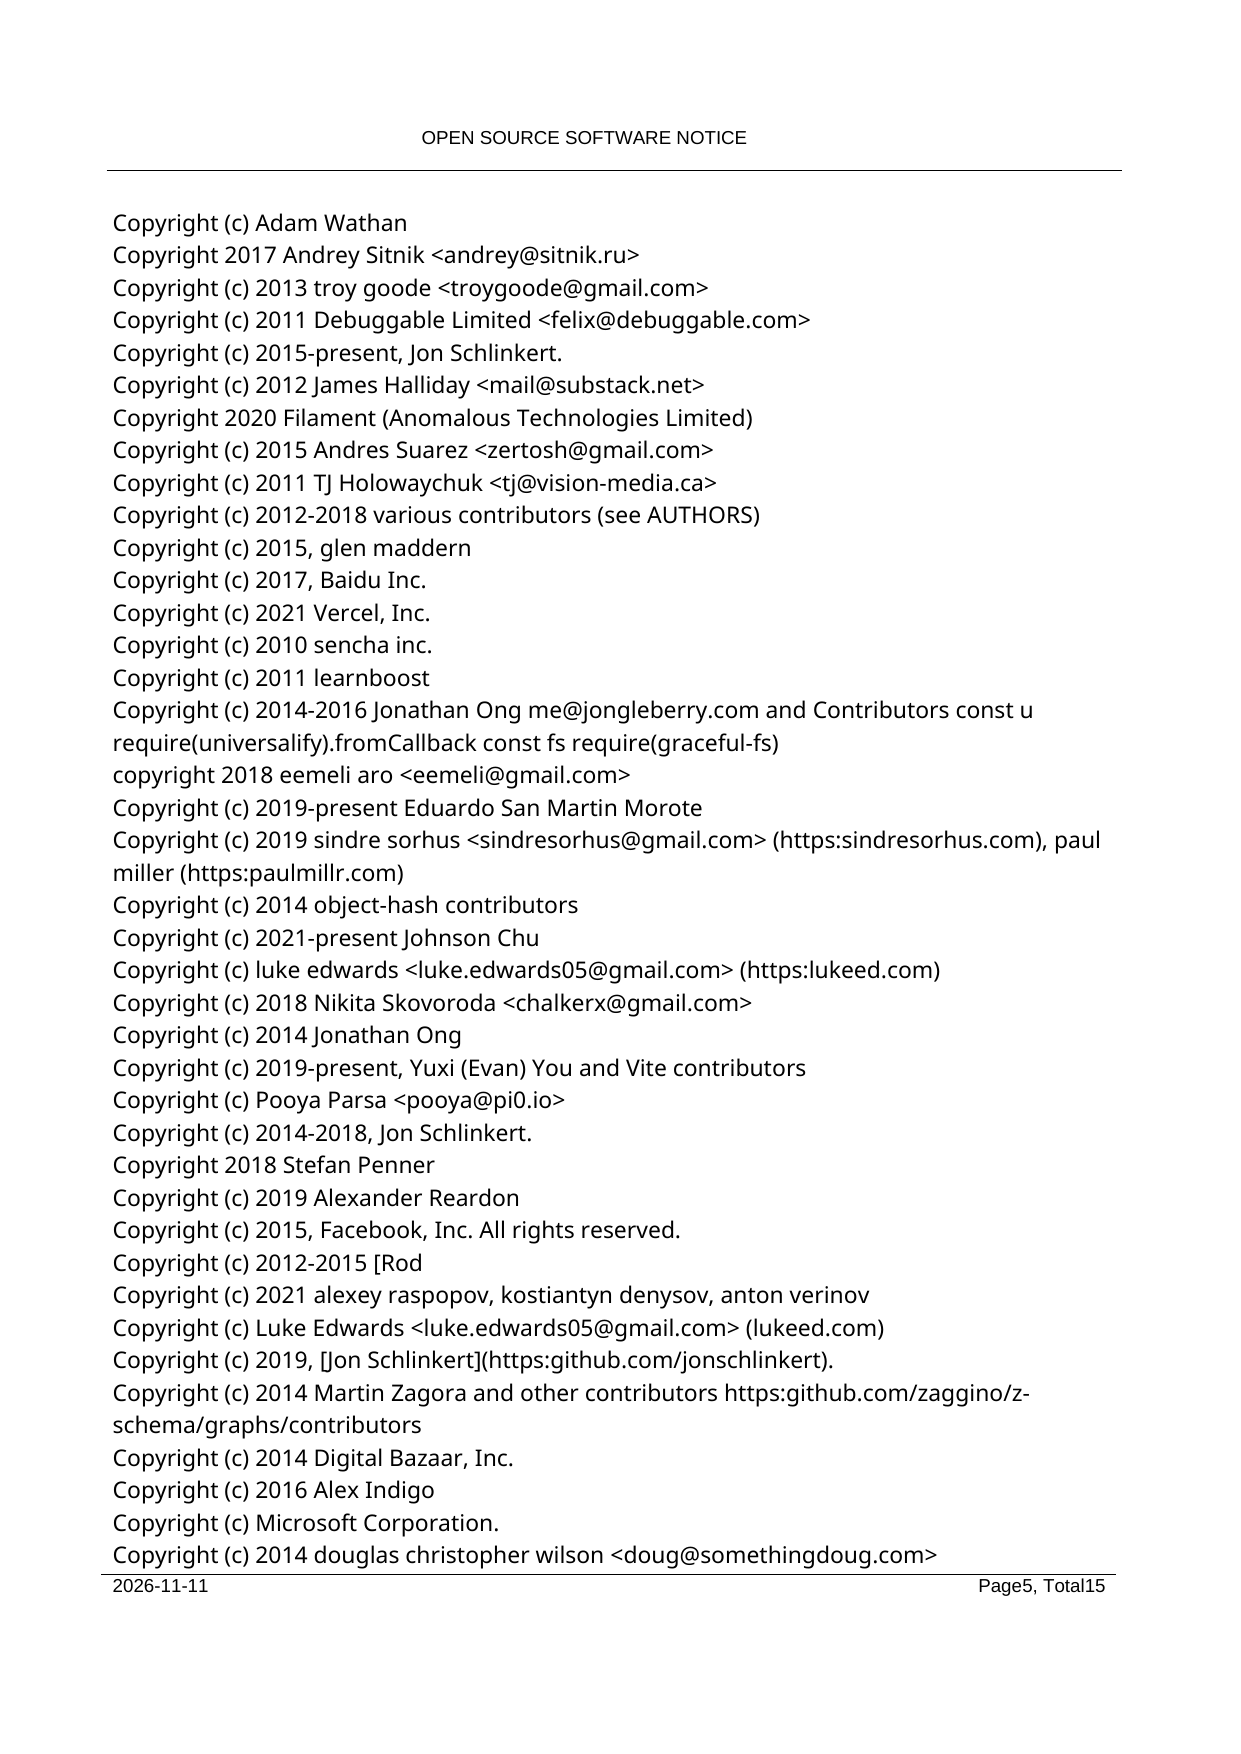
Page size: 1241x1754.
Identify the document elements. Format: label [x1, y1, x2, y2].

text [112, 206, 1128, 1571]
